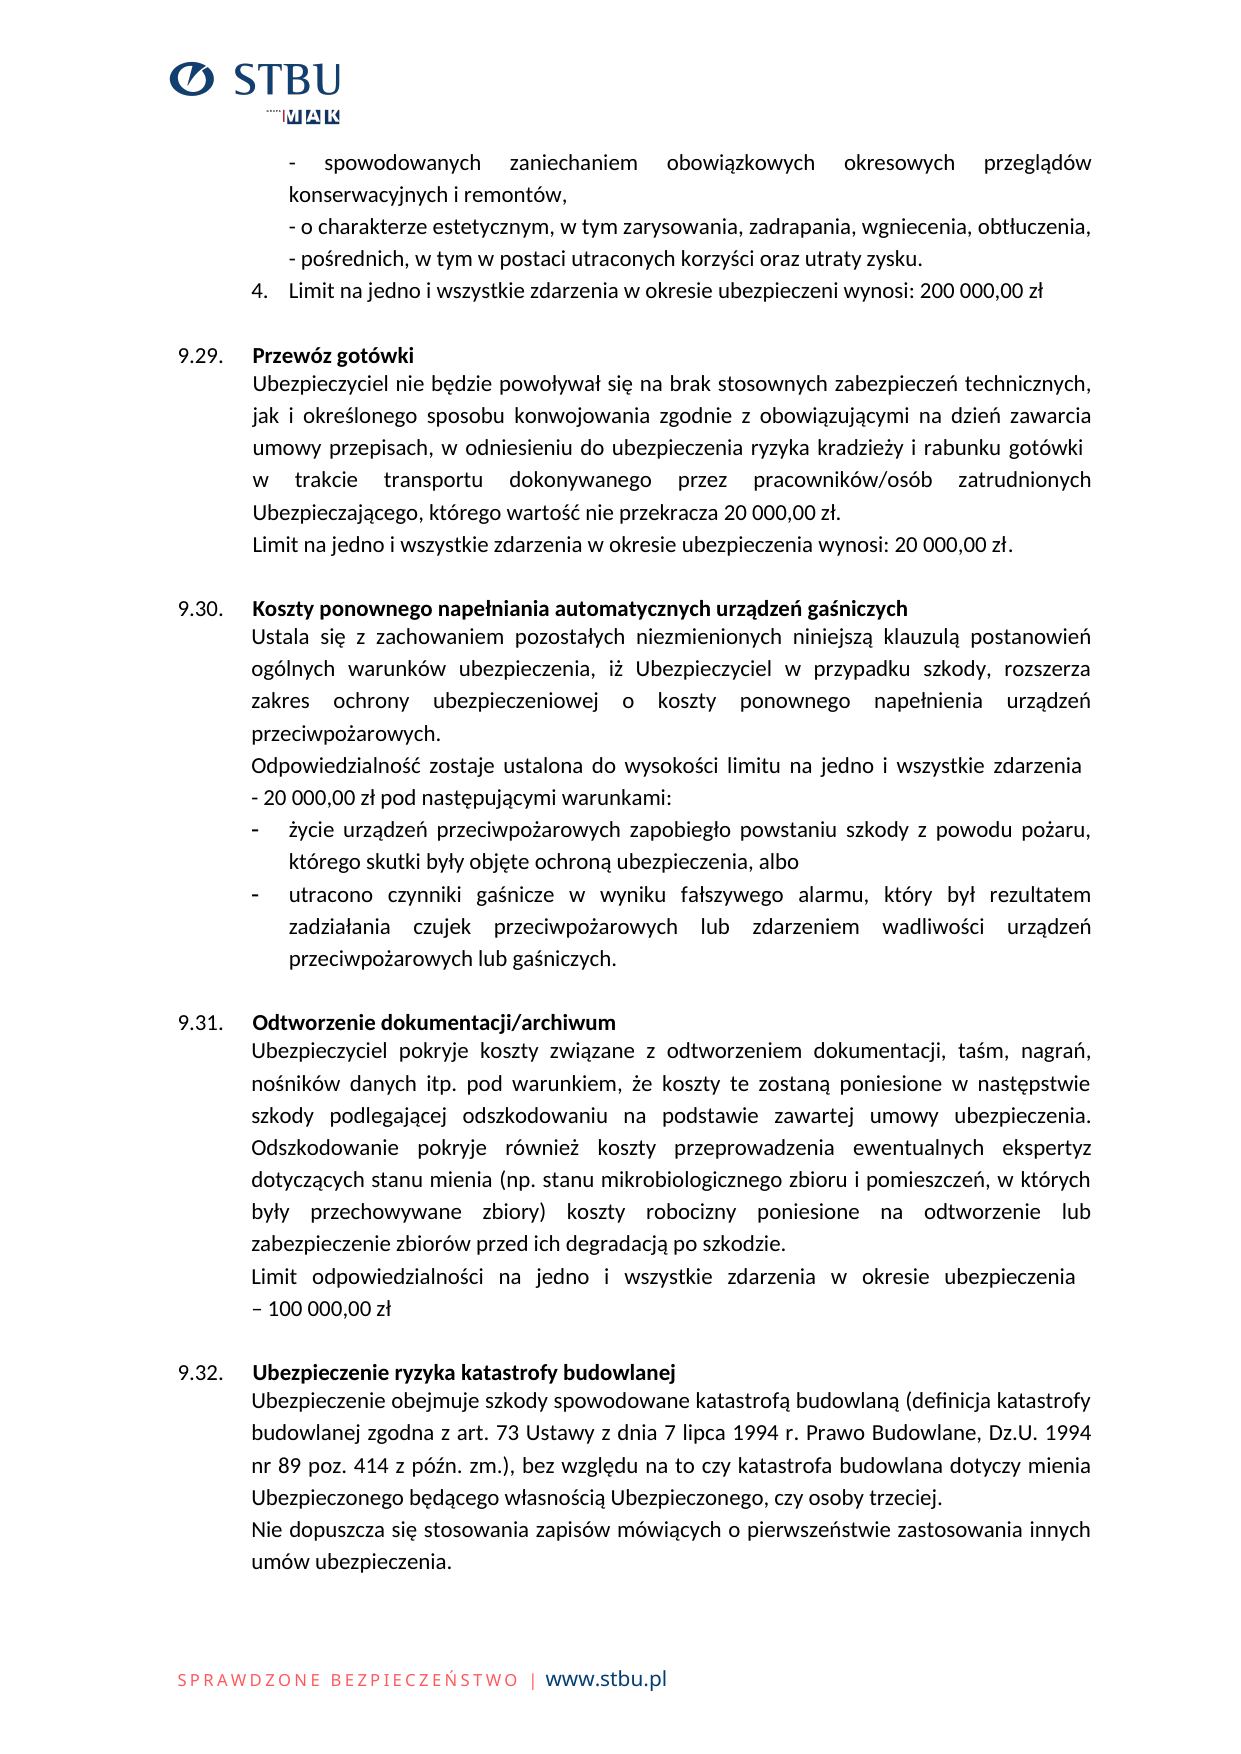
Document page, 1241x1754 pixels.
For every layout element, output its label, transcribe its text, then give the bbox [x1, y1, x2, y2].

picture [159, 49, 350, 137]
list utracono czynniki gaśnicze w wyniku fałszywego alarmu, który był rezultatem zadziałania czujek przeciwpożarowych lub zdarzeniem wadliwości urządzeń przeciwpożarowych lub gaśniczych. [251, 880, 1092, 972]
list Odtworzenie dokumentacji/archiwum [177, 1008, 1092, 1036]
text Ubezpieczyciel pokryje koszty związane z odtworzeniem dokumentacji, taśm, nagrań, nośników danych itp. pod warunkiem, że koszty te zostaną poniesione w następstwie szkody podlegającej odszkodowaniu na podstawie zawartej umowy ubezpieczenia. Odszkodowanie pokryje również koszty przeprowadzenia ewentualnych ekspertyz dotyczących stanu mienia (np. stanu mikrobiologicznego zbioru i pomieszczeń, w których były przechowywane zbiory) koszty robocizny poniesione na odtworzenie lub zabezpieczenie zbiorów przed ich degradacją po szkodzie. [251, 1036, 1092, 1258]
text Ustala się z zachowaniem pozostałych niezmienionych niniejszą klauzulą postanowień ogólnych warunków ubezpieczenia, iż Ubezpieczyciel w przypadku szkody, rozszerza zakres ochrony ubezpieczeniowej o koszty ponownego napełnienia urządzeń przeciwpożarowych. [251, 622, 1092, 747]
list Limit na jedno i wszystkie zdarzenia w okresie ubezpieczeni wynosi: 200 000,00 zł [251, 276, 1092, 304]
text Ubezpieczenie obejmuje szkody spowodowane katastrofą budowlaną (definicja katastrofy budowlanej zgodna z art. 73 Ustawy z dnia 7 lipca 1994 r. Prawo Budowlane, Dz.U. 1994 nr 89 poz. 414 z późn. zm.), bez względu na to czy katastrofa budowlana dotyczy mienia Ubezpieczonego będącego własnością Ubezpieczonego, czy osoby trzeciej. [251, 1386, 1092, 1511]
list Przewóz gotówki [177, 341, 1092, 369]
list życie urządzeń przeciwpożarowych zapobiegło powstaniu szkody z powodu pożaru, którego skutki były objęte ochroną ubezpieczenia, albo [251, 815, 1092, 876]
list Koszty ponownego napełniania automatycznych urządzeń gaśniczych [177, 594, 1092, 622]
text - pośrednich, w tym w postaci utraconych korzyści oraz utraty zysku. [288, 244, 1092, 272]
list Ubezpieczenie ryzyka katastrofy budowlanej [177, 1358, 1092, 1386]
list Limit na jedno i wszystkie zdarzenia w okresie ubezpieczenia wynosi: 20 000,00 zł. [252, 530, 1092, 558]
text - spowodowanych zaniechaniem obowiązkowych okresowych przeglądów konserwacyjnych i remontów, [288, 148, 1092, 208]
text Odpowiedzialność zostaje ustalona do wysokości limitu na jedno i wszystkie zdarzenia - 20 000,00 zł pod następującymi warunkami: [251, 751, 1092, 811]
list Ubezpieczyciel nie będzie powoływał się na brak stosownych zabezpieczeń technicznych, jak i określonego sposobu konwojowania zgodnie z obowiązującymi na dzień zawarcia umowy przepisach, w odniesieniu do ubezpieczenia ryzyka kradzieży i rabunku gotówki w trakcie transportu dokonywanego przez pracowników/osób zatrudnionych Ubezpieczającego, którego wartość nie przekracza 20 000,00 zł. [252, 369, 1092, 526]
text - o charakterze estetycznym, w tym zarysowania, zadrapania, wgniecenia, obtłuczenia, [288, 212, 1092, 240]
text Nie dopuszcza się stosowania zapisów mówiących o pierwszeństwie zastosowania innych umów ubezpieczenia. [251, 1515, 1092, 1575]
text Limit odpowiedzialności na jedno i wszystkie zdarzenia w okresie ubezpieczenia – 100 000,00 zł [251, 1262, 1092, 1322]
